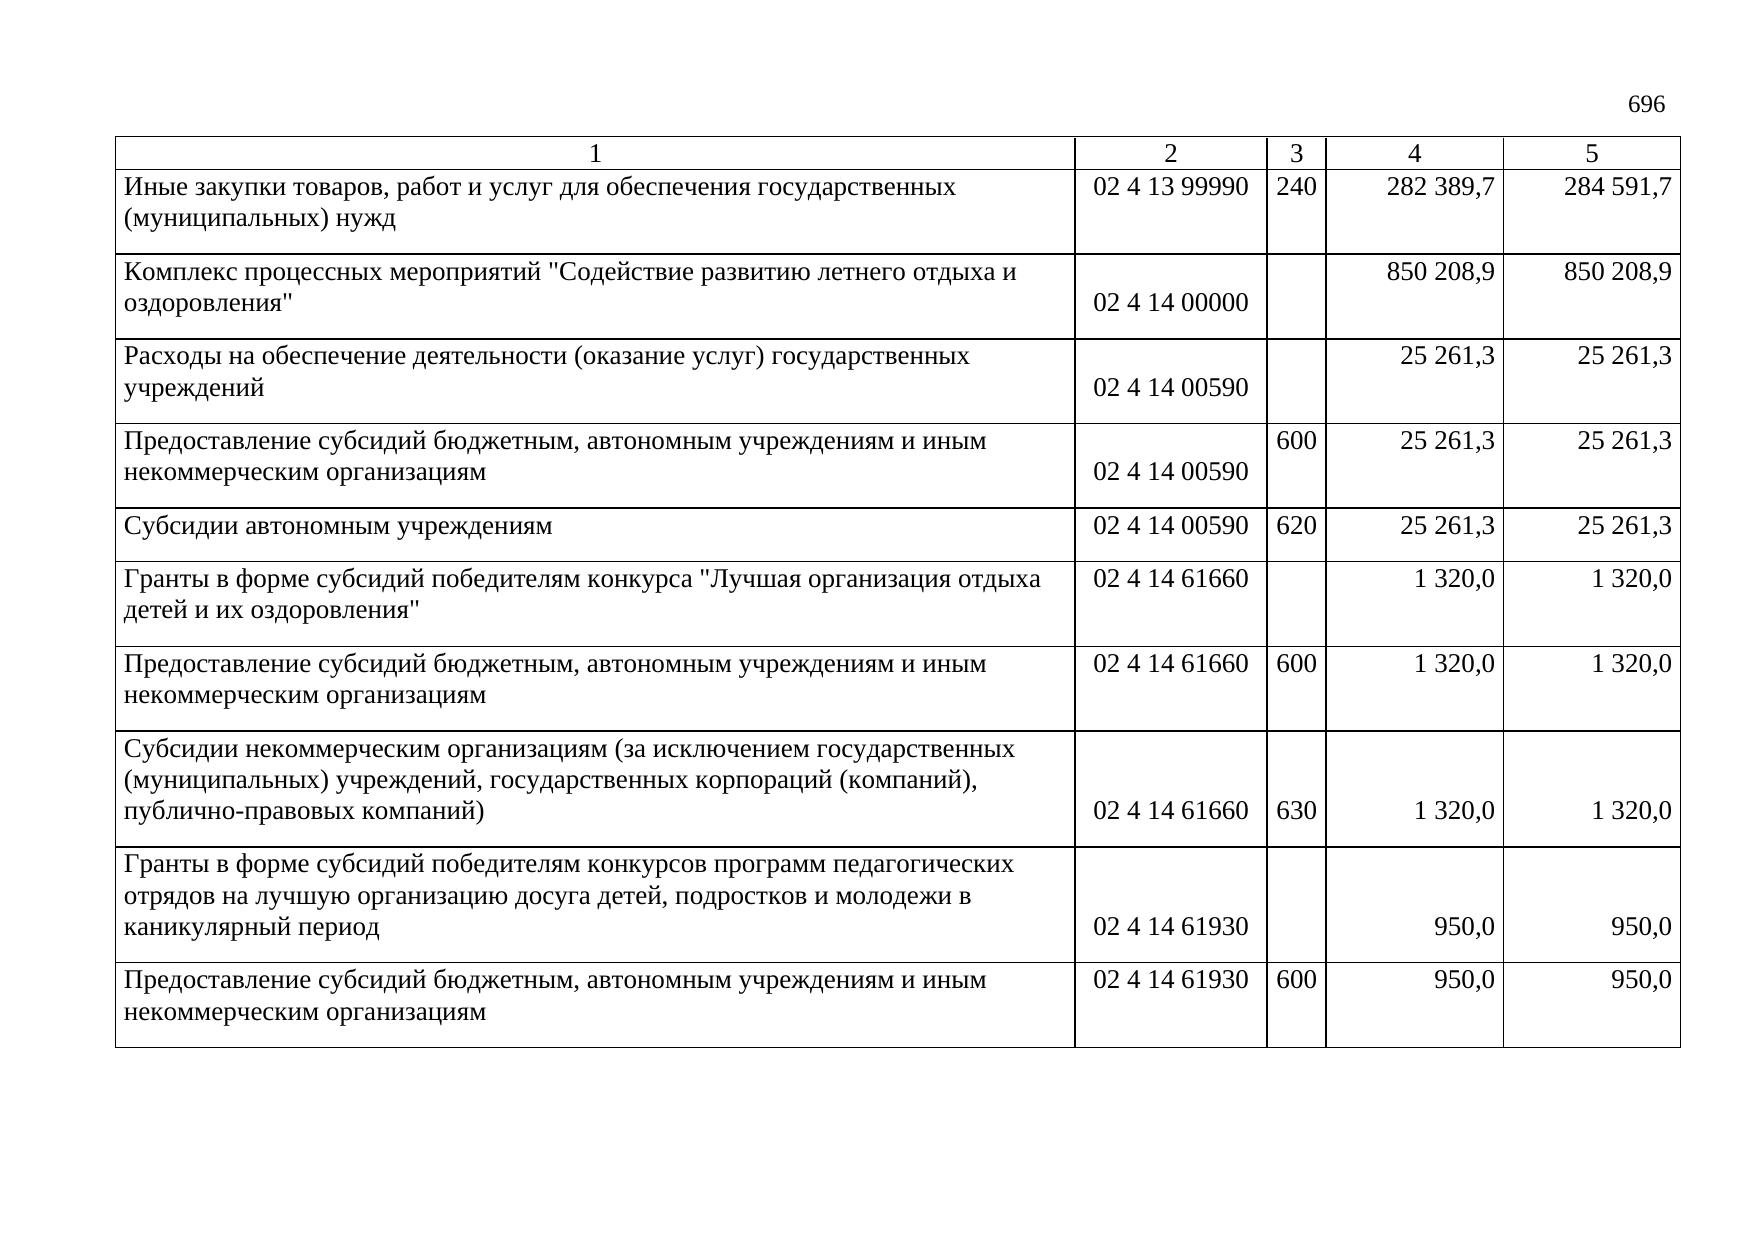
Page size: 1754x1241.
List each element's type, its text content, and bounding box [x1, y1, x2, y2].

table_cell Расходы на обеспечение деятельности (оказание услуг) государственных учреждений [116, 340, 1074, 423]
table_cell Гранты в форме субсидий победителям конкурса "Лучшая организация отдыха детей и их оздоровления" [116, 562, 1074, 646]
table_cell Иные закупки товаров, работ и услуг для обеспечения государственных (муниципальных) нужд [116, 170, 1074, 253]
table_cell 25 261,3 [1504, 340, 1680, 423]
table_cell Субсидии некоммерческим организациям (за исключением государственных (муниципальных) учреждений, государственных корпораций (компаний), публично-правовых компаний) [116, 732, 1074, 846]
table_cell 950,0 [1504, 963, 1680, 1047]
table_cell 02 4 14 61660 [1076, 647, 1266, 730]
table_cell 25 261,3 [1504, 424, 1680, 507]
table_cell [1268, 848, 1325, 962]
table_cell 284 591,7 [1504, 170, 1680, 253]
table_cell 850 208,9 [1504, 255, 1680, 338]
table_cell 25 261,3 [1327, 424, 1503, 507]
table_cell 600 [1268, 963, 1325, 1047]
table_cell 02 4 14 61660 [1076, 732, 1266, 846]
table_cell 630 [1268, 732, 1325, 846]
table_cell 1 320,0 [1327, 647, 1503, 730]
table_cell 02 4 14 00590 [1076, 424, 1266, 507]
table_header 3 [1268, 137, 1326, 168]
table_header 4 [1327, 137, 1503, 168]
table_cell 950,0 [1327, 963, 1503, 1047]
table_cell 02 4 14 61660 [1076, 562, 1266, 646]
table_cell [1268, 255, 1325, 338]
table_cell 950,0 [1327, 848, 1503, 962]
table_cell Предоставление субсидий бюджетным, автономным учреждениям и иным некоммерческим организациям [116, 963, 1074, 1047]
table_cell 1 320,0 [1504, 732, 1680, 846]
table_cell 600 [1268, 647, 1325, 730]
table_cell 1 320,0 [1504, 647, 1680, 730]
table_cell 02 4 14 00000 [1076, 255, 1266, 338]
table_cell 620 [1268, 509, 1325, 561]
table_cell 282 389,7 [1327, 170, 1503, 253]
table_cell 240 [1268, 170, 1325, 253]
table_cell Комплекс процессных мероприятий "Содействие развитию летнего отдыха и оздоровления" [116, 255, 1074, 338]
table_cell 600 [1268, 424, 1325, 507]
table_cell 02 4 14 61930 [1076, 963, 1266, 1047]
table_cell 950,0 [1504, 848, 1680, 962]
table_cell 25 261,3 [1327, 340, 1503, 423]
table_header 5 [1504, 137, 1680, 168]
table_cell 25 261,3 [1504, 509, 1680, 561]
table_cell 1 320,0 [1327, 562, 1503, 646]
table_cell 02 4 14 61930 [1076, 848, 1266, 962]
table_cell [1268, 340, 1325, 423]
table_cell 02 4 14 00590 [1076, 340, 1266, 423]
table_cell 25 261,3 [1327, 509, 1503, 561]
table_cell Субсидии автономным учреждениям [116, 509, 1074, 561]
table_header 2 [1076, 137, 1267, 168]
table_cell [1268, 562, 1325, 646]
table_cell Гранты в форме субсидий победителям конкурсов программ педагогических отрядов на лучшую организацию досуга детей, подростков и молодежи в каникулярный период [116, 848, 1074, 962]
table_header 1 [116, 137, 1075, 168]
table_cell 850 208,9 [1327, 255, 1503, 338]
table_cell 1 320,0 [1327, 732, 1503, 846]
table_cell Предоставление субсидий бюджетным, автономным учреждениям и иным некоммерческим организациям [116, 424, 1074, 507]
table_cell 02 4 14 00590 [1076, 509, 1266, 561]
table_cell 1 320,0 [1504, 562, 1680, 646]
table_cell Предоставление субсидий бюджетным, автономным учреждениям и иным некоммерческим организациям [116, 647, 1074, 730]
table_cell 02 4 13 99990 [1076, 170, 1266, 253]
